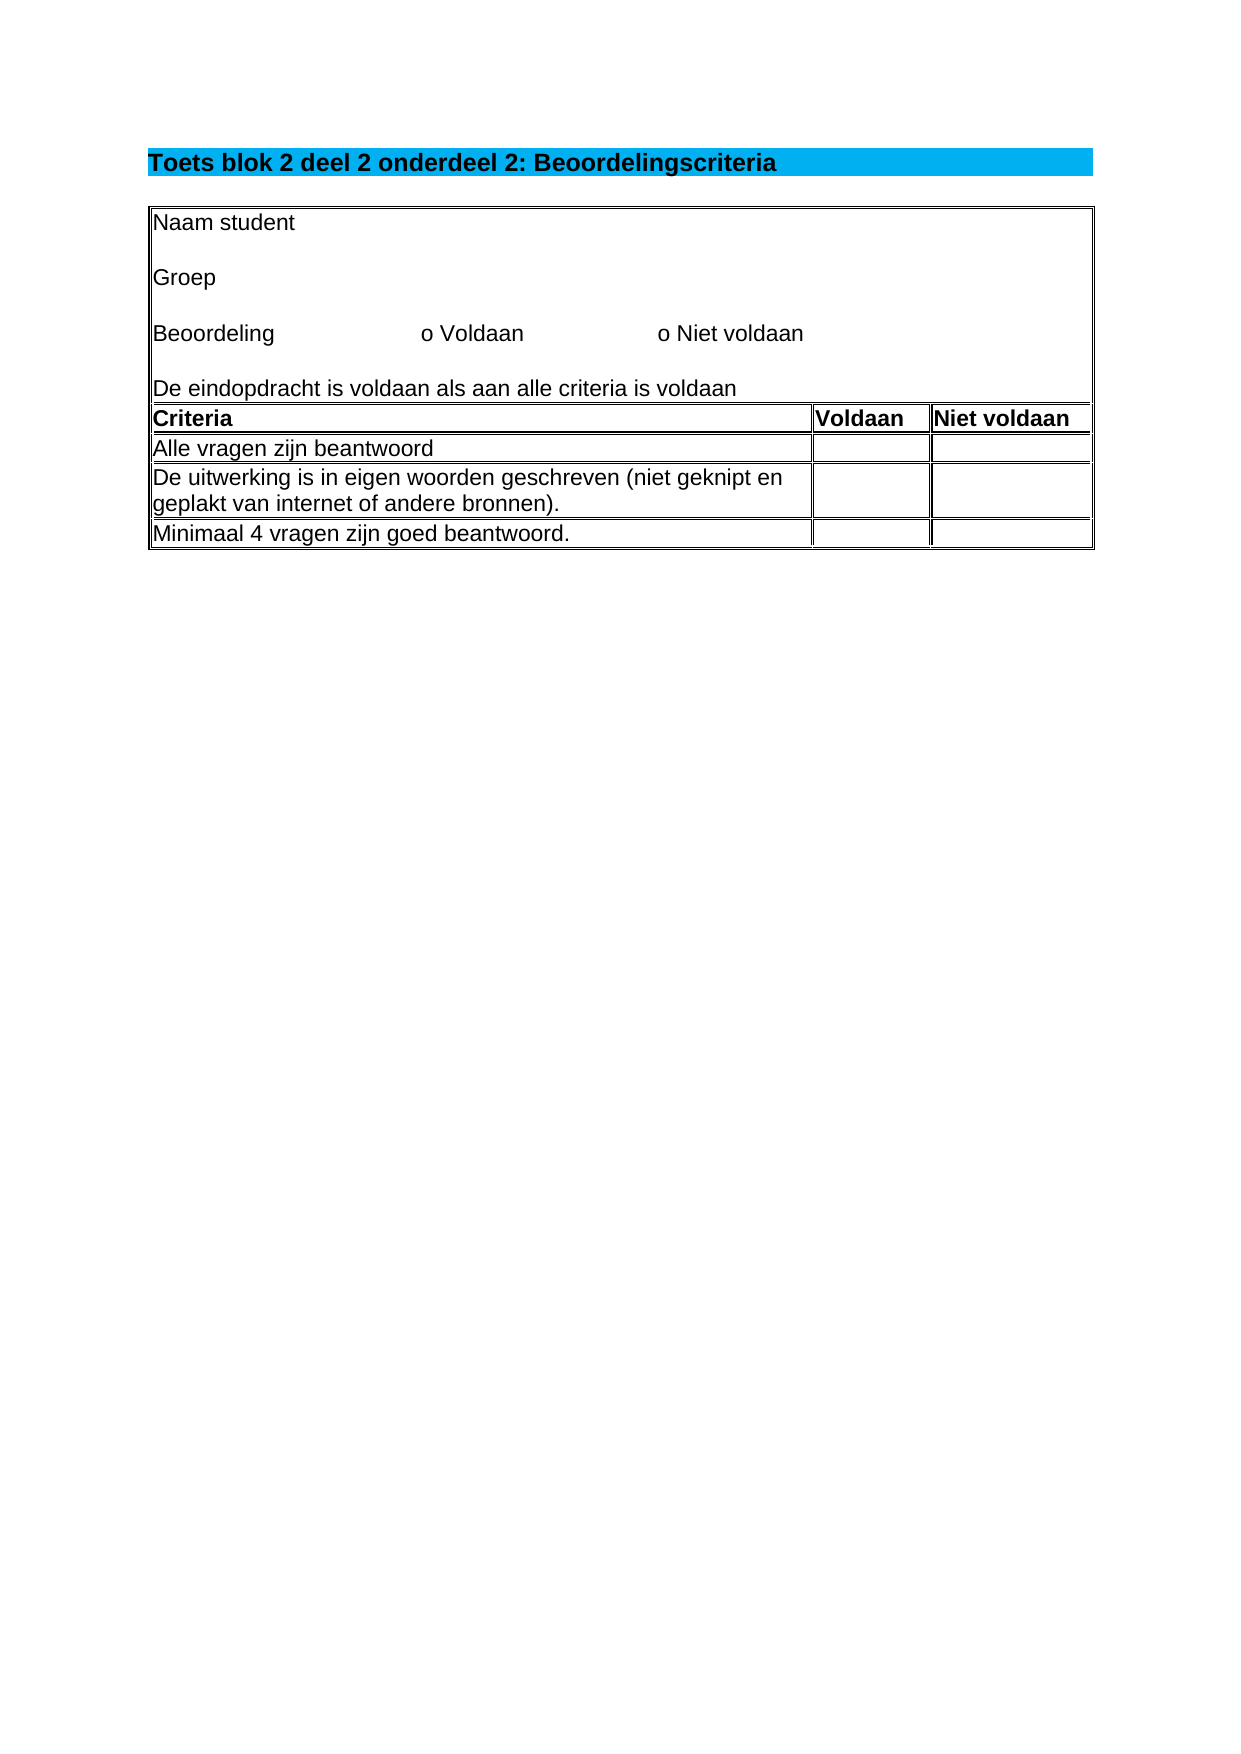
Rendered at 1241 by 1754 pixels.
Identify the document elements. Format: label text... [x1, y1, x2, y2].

table_cell Criteria [150, 402, 812, 431]
table_cell Minimaal 4 vragen zijn goed beantwoord. [150, 517, 812, 546]
table_cell [813, 517, 931, 546]
text Toets blok 2 deel 2 onderdeel 2: Beoordelingscriteria [148, 148, 1093, 176]
table_cell [814, 435, 929, 461]
table_cell [814, 464, 929, 517]
table_cell [931, 517, 1093, 546]
table_cell De uitwerking is in eigen woorden geschreven (niet geknipt en geplakt van internet of andere bronnen). [150, 461, 812, 517]
table_cell Voldaan [814, 405, 929, 431]
table_header Naam student Groep Beoordeling o Voldaan o Niet voldaan De eindopdracht is voldaan als aan alle criteria is voldaan [152, 209, 1092, 402]
table_cell Alle vragen zijn beantwoord [152, 431, 811, 461]
table_cell [933, 431, 1092, 461]
table_cell [931, 461, 1093, 517]
table_cell Niet voldaan [931, 402, 1093, 431]
